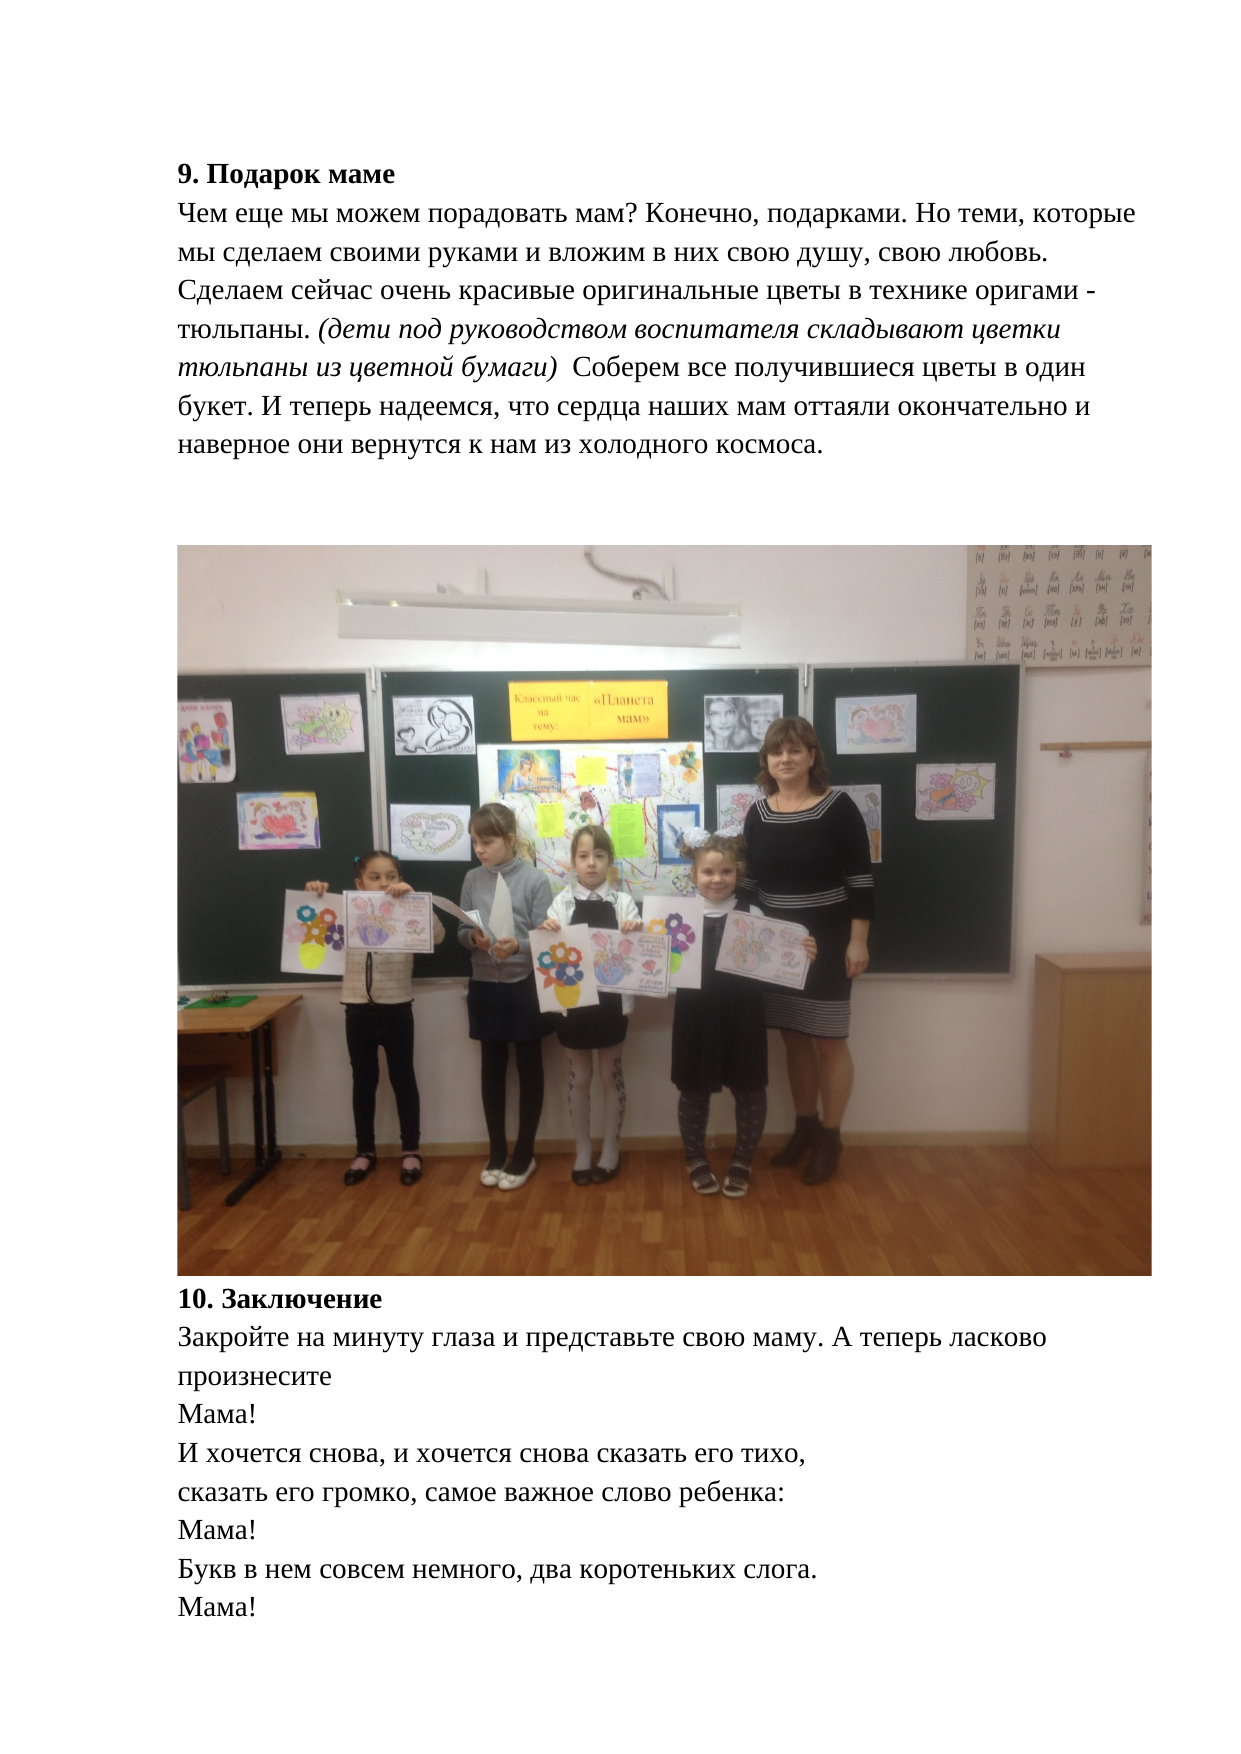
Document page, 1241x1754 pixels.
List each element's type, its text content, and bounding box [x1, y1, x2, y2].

picture [177, 545, 1152, 1276]
text 9. Подарок маме Чем еще мы можем порадовать мам? Конечно, подарками. Но теми, которые мы сделаем своими руками и вложим в них свою душу, свою любовь. Сделаем сейчас очень красивые оригинальные цветы в технике оригами - тюльпаны. (дети под руководством воспитателя складывают цветки тюльпаны из цветной бумаги) Соберем все получившиеся цветы в один букет. И теперь надеемся, что сердца наших мам оттаяли окончательно и наверное они вернутся к нам из холодного космоса. [177, 118, 1152, 460]
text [177, 1276, 1152, 1623]
